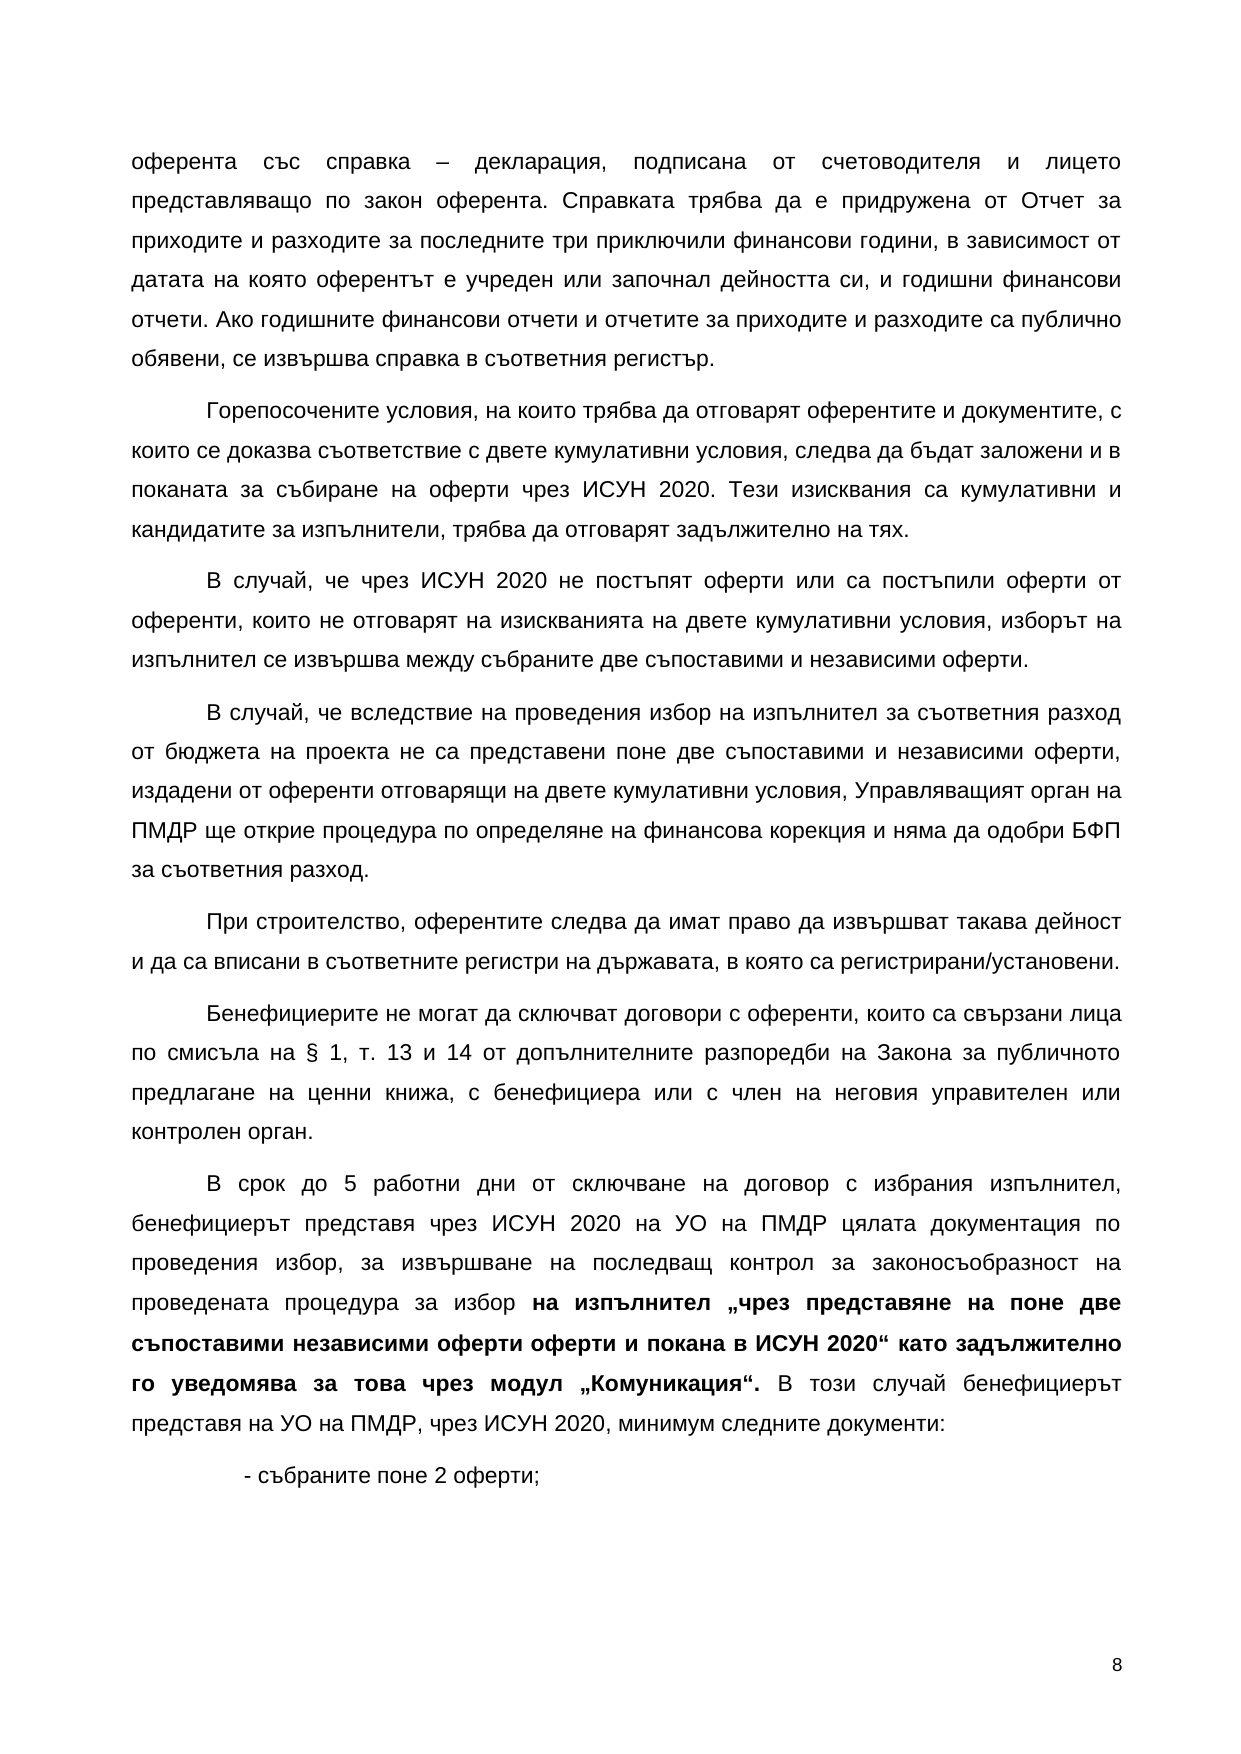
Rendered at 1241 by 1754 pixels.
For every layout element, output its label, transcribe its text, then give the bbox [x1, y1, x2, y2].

text В случай, че вследствие на проведения избор на изпълнител за съответния разход от бюджета на проекта не са представени поне две съпоставими и независими оферти, издадени от оференти отговарящи на двете кумулативни условия, Управляващият орган на ПМДР ще открие процедура по определяне на финансова корекция и няма да одобри БФП за съответния разход. [131, 698, 1122, 883]
text При строителство, оферентите следва да имат право да извършват такава дейност и да са вписани в съответните регистри на държавата, в която са регистрирани/установени. [131, 908, 1122, 974]
text В случай, че чрез ИСУН 2020 не постъпят оферти или са постъпили оферти от оференти, които не отговарят на изискванията на двете кумулативни условия, изборът на изпълнител се извършва между събраните две съпоставими и независими оферти. [131, 567, 1122, 673]
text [131, 148, 1122, 371]
text Горепосочените условия, на които трябва да отговарят оферентите и документите, с които се доказва съответствие с двете кумулативни условия, следва да бъдат заложени и в поканата за събиране на оферти чрез ИСУН 2020. Тези изисквания са кумулативни и кандидатите за изпълнители, трябва да отговарят задължително на тях. [131, 397, 1122, 542]
text - събраните поне 2 оферти; [131, 1462, 1122, 1488]
text Бенефициерите не могат да сключват договори с оференти, които са свързани лица по смисъла на § 1, т. 13 и 14 от допълнителните разпоредби на Закона за публичното предлагане на ценни книжа, с бенефициера или с член на неговия управителен или контролен орган. [131, 1000, 1122, 1144]
text В срок до 5 работни дни от сключване на договор с избрания изпълнител, бенефициерът представя чрез ИСУН 2020 на УО на ПМДР цялата документация по проведения избор, за извършване на последващ контрол за законосъобразност на проведената процедура за избор на изпълнител „чрез представяне на поне две съпоставими независими оферти оферти и покана в ИСУН 2020“ като задължително го уведомява за това чрез модул „Комуникация“. В този случай бенефициерът представя на УО на ПМДР, чрез ИСУН 2020, минимум следните документи: [131, 1170, 1122, 1436]
